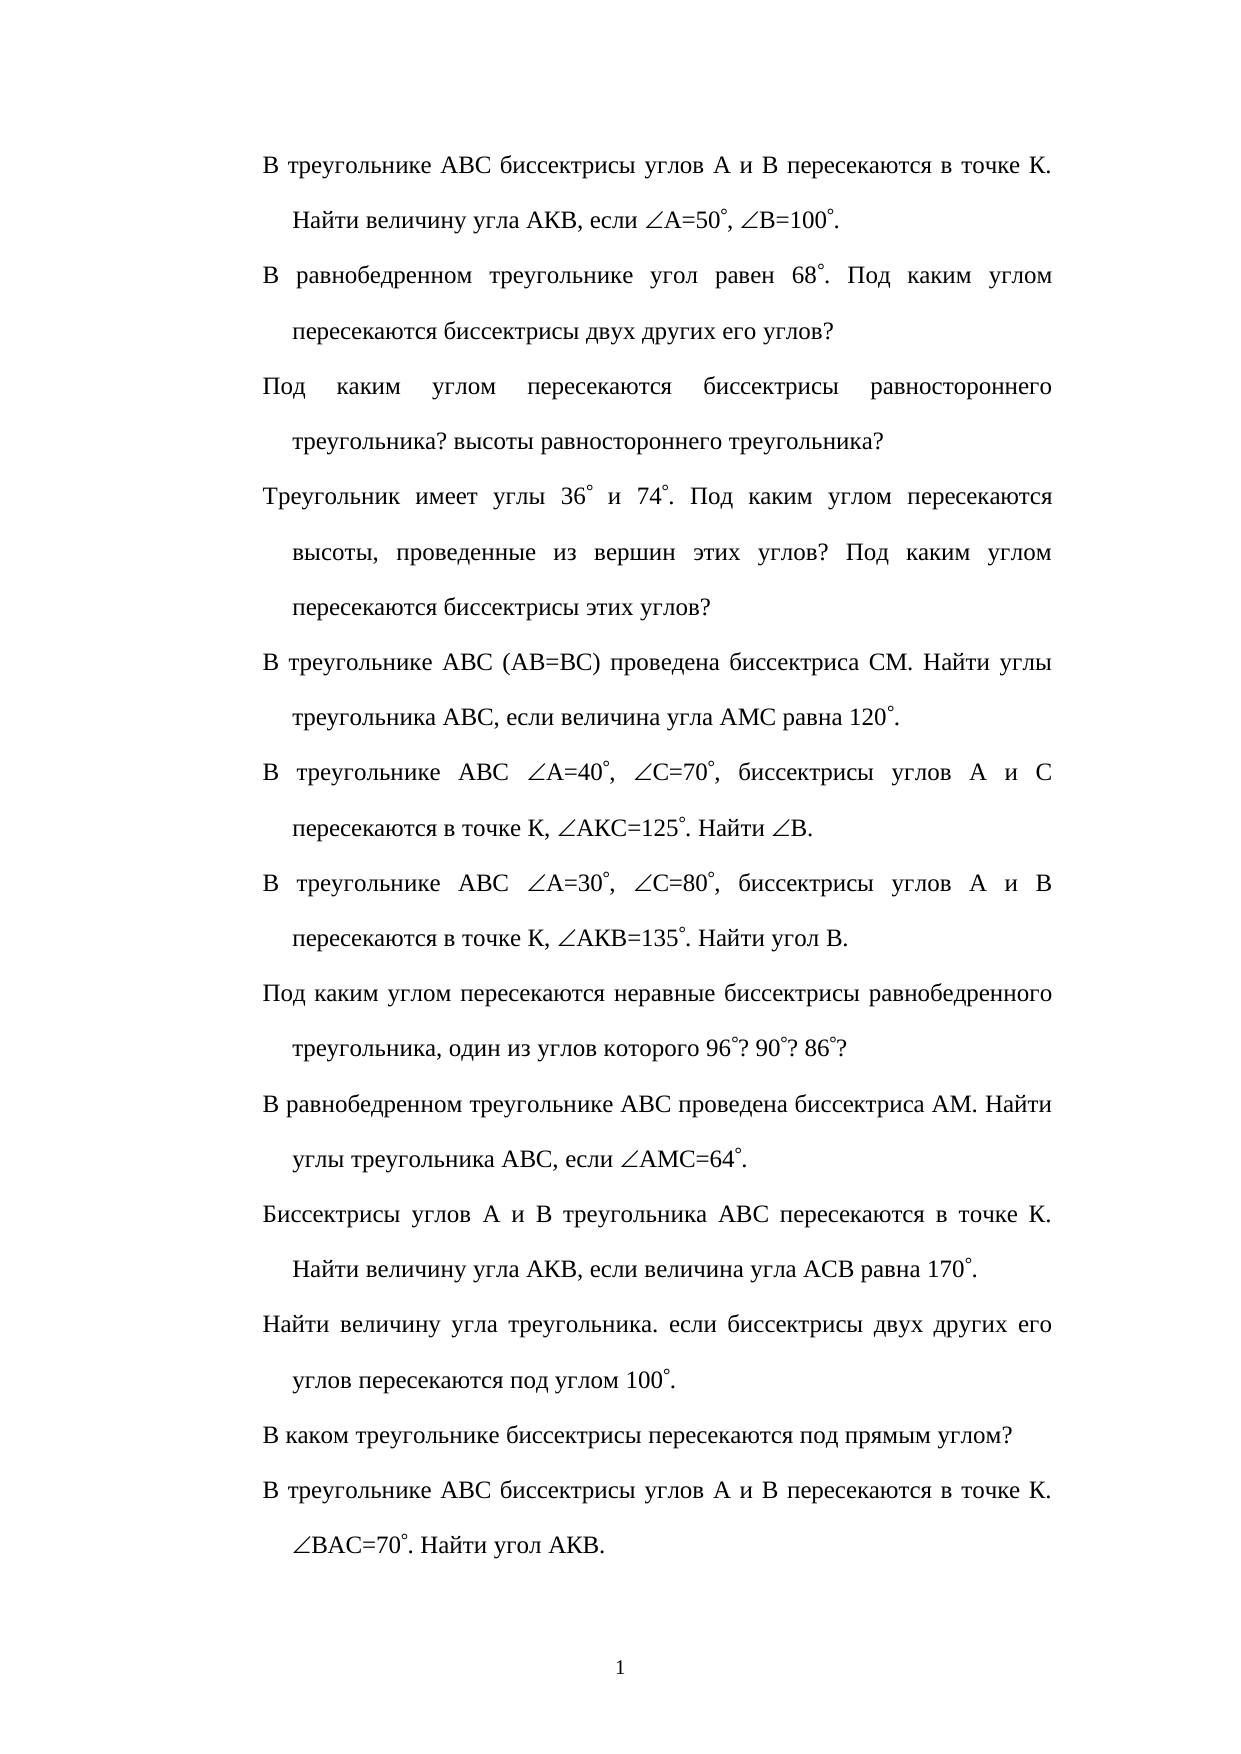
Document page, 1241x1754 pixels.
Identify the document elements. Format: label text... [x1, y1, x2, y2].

text Под каким углом пересекаются биссектрисы равностороннего треугольника? высоты равностороннего треугольника? [262, 371, 1053, 455]
text В равнобедренном треугольнике угол равен 68. Под каким углом пересекаются биссектрисы двух других его углов? [262, 260, 1053, 345]
text В равнобедренном треугольнике АВС проведена биссектриса АМ. Найти углы треугольника АВС, если АМС=64. [262, 1088, 1053, 1173]
text В треугольнике АВС А=40, С=70, биссектрисы углов А и С пересекаются в точке К, АКС=125. Найти В. [262, 757, 1053, 842]
text Биссектрисы углов А и В треугольника АВС пересекаются в точке К. Найти величину угла АКВ, если величина угла АСВ равна 170. [262, 1199, 1053, 1283]
text В треугольнике АВС А=30, С=80, биссектрисы углов А и В пересекаются в точке К, АКВ=135. Найти угол В. [262, 868, 1053, 952]
text В треугольнике АВС (АВ=ВС) проведена биссектриса СМ. Найти углы треугольника АВС, если величина угла АМС равна 120. [262, 647, 1053, 731]
text Найти величину угла треугольника. если биссектрисы двух других его углов пересекаются под углом 100. [262, 1309, 1053, 1394]
text В каком треугольнике биссектрисы пересекаются под прямым углом? [262, 1420, 1053, 1449]
text В треугольнике АВС биссектрисы углов А и В пересекаются в точке К. Найти величину угла АКВ, если А=50, В=100. [262, 150, 1053, 234]
text В треугольнике АВС биссектрисы углов А и В пересекаются в точке К. BАC=70. Найти угол АКВ. [262, 1475, 1053, 1559]
text Под каким углом пересекаются неравные биссектрисы равнобедренного треугольника, один из углов которого 96? 90? 86? [262, 978, 1053, 1062]
text Треугольник имеет углы 36 и 74. Под каким углом пересекаются высоты, проведенные из вершин этих углов? Под каким углом пересекаются биссектрисы этих углов? [262, 481, 1053, 621]
